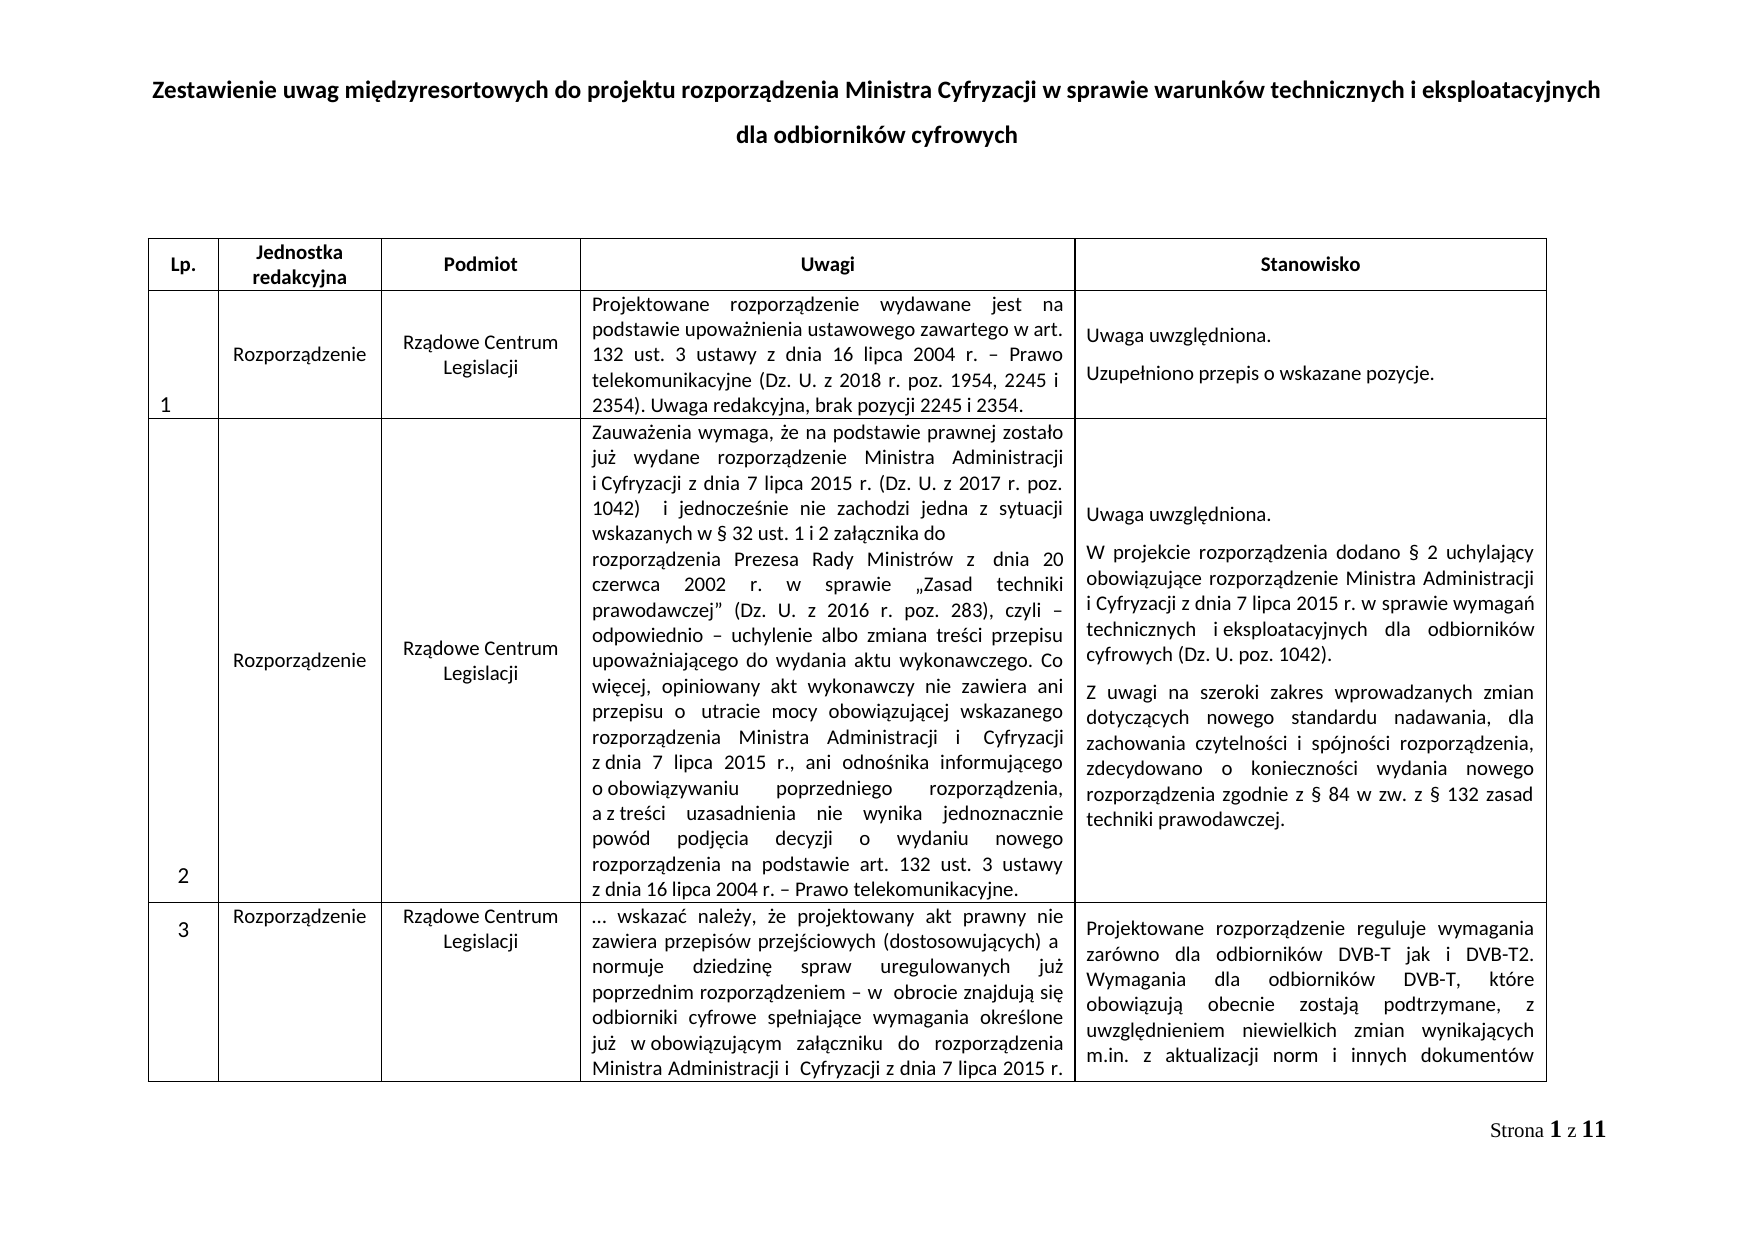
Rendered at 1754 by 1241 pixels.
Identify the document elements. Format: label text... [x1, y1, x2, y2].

table_cell Uwaga uwzględniona. Uzupełniono przepis o wskazane pozycje. [1076, 291, 1546, 418]
table_cell Rozporządzenie [219, 291, 381, 418]
table_cell 1 [149, 291, 218, 418]
table_cell 3 [149, 903, 218, 1081]
table_cell Rządowe Centrum Legislacji [382, 419, 580, 902]
table_cell Projektowane rozporządzenie wydawane jest na podstawie upoważnienia ustawowego zawartego w art. 132 ust. 3 ustawy z dnia 16 lipca 2004 r. – Prawo telekomunikacyjne (Dz. U. z 2018 r. poz. 1954, 2245 i 2354). Uwaga redakcyjna, brak pozycji 2245 i 2354. [581, 291, 1074, 418]
table_cell Rozporządzenie [219, 419, 381, 902]
table_cell 2 [149, 419, 218, 902]
table_header Jednostka redakcyjna [219, 239, 381, 290]
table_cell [1076, 903, 1546, 1081]
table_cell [382, 903, 580, 1081]
table_cell Zauważenia wymaga, że na podstawie prawnej zostało już wydane rozporządzenie Ministra Administracji i Cyfryzacji z dnia 7 lipca 2015 r. (Dz. U. z 2017 r. poz. 1042) i jednocześnie nie zachodzi jedna z sytuacji wskazanych w § 32 ust. 1 i 2 załącznika do rozporządzenia Prezesa Rady Ministrów z dnia 20 czerwca 2002 r. w sprawie „Zasad techniki prawodawczej” (Dz. U. z 2016 r. poz. 283), czyli – odpowiednio – uchylenie albo zmiana treści przepisu upoważniającego do wydania aktu wykonawczego. Co więcej, opiniowany akt wykonawczy nie zawiera ani przepisu o utracie mocy obowiązującej wskazanego rozporządzenia Ministra Administracji i Cyfryzacji z dnia 7 lipca 2015 r., ani odnośnika informującego o obowiązywaniu poprzedniego rozporządzenia, a z treści uzasadnienia nie wynika jednoznacznie powód podjęcia decyzji o wydaniu nowego rozporządzenia na podstawie art. 132 ust. 3 ustawy z dnia 16 lipca 2004 r. – Prawo telekomunikacyjne. [581, 419, 1074, 902]
table_header Uwagi [581, 239, 1074, 290]
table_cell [581, 903, 1074, 1081]
table_header Lp. [149, 239, 218, 290]
table_cell Uwaga uwzględniona. W projekcie rozporządzenia dodano § 2 uchylający obowiązujące rozporządzenie Ministra Administracji i Cyfryzacji z dnia 7 lipca 2015 r. w sprawie wymagań technicznych i eksploatacyjnych dla odbiorników cyfrowych (Dz. U. poz. 1042). Z uwagi na szeroki zakres wprowadzanych zmian dotyczących nowego standardu nadawania, dla zachowania czytelności i spójności rozporządzenia, zdecydowano o konieczności wydania nowego rozporządzenia zgodnie z § 84 w zw. z § 132 zasad techniki prawodawczej. [1076, 419, 1546, 902]
table_cell Rządowe Centrum Legislacji [382, 291, 580, 418]
table_header Stanowisko [1076, 239, 1546, 290]
table_cell Rozporządzenie [219, 903, 381, 1081]
table_header Podmiot [382, 239, 580, 290]
